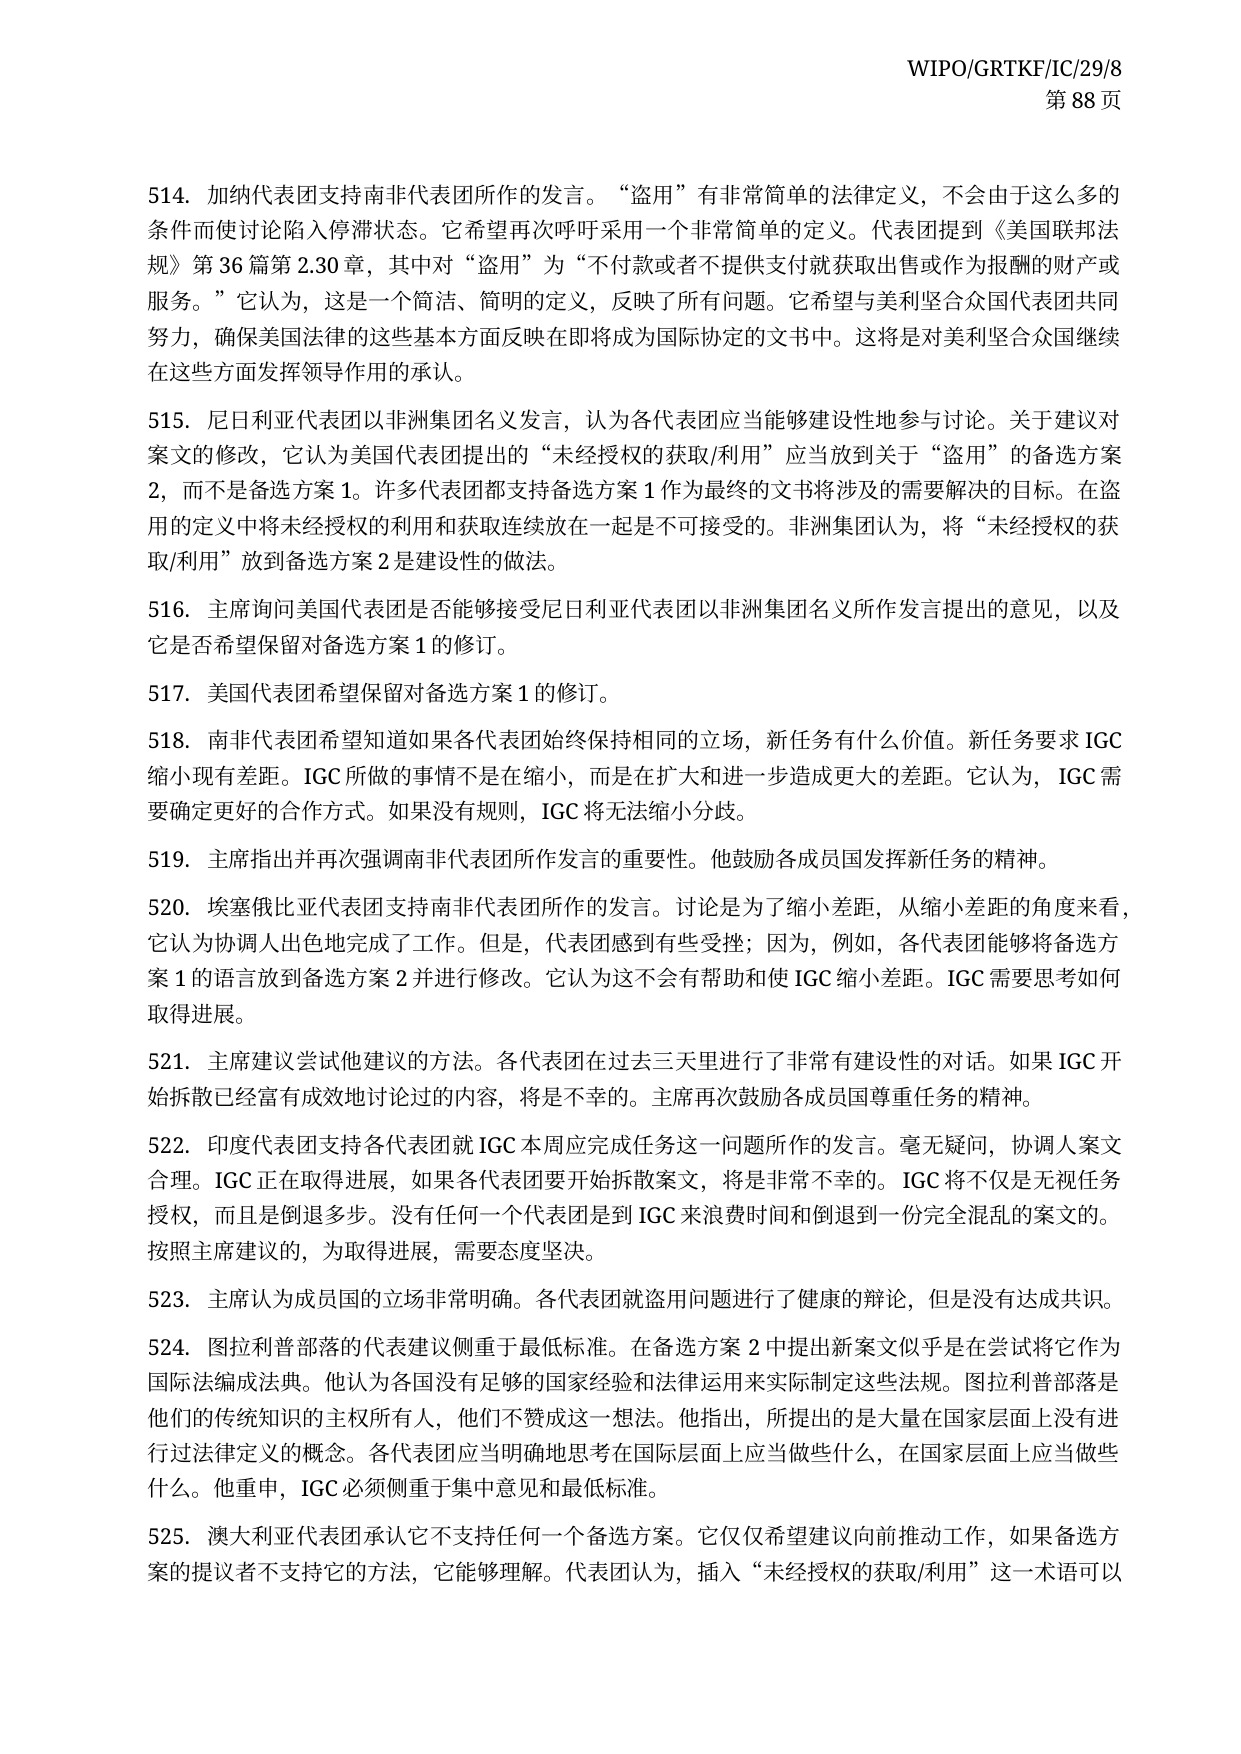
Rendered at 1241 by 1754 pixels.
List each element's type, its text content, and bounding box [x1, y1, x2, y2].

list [148, 1516, 1122, 1587]
list 图拉利普部落的代表建议侧重于最低标准。在备选方案2中提出新案文似乎是在尝试将它作为国际法编成法典。他认为各国没有足够的国家经验和法律运用来实际制定这些法规。图拉利普部落是他们的传统知识的主权所有人，他们不赞成这一想法。他指出，所提出的是大量在国家层面上没有进行过法律定义的概念。各代表团应当明确地思考在国际层面上应当做些什么，在国家层面上应当做些什么。他重申，IGC必须侧重于集中意见和最低标准。 [148, 1326, 1122, 1503]
list 主席询问美国代表团是否能够接受尼日利亚代表团以非洲集团名义所作发言提出的意见，以及它是否希望保留对备选方案1的修订。 [148, 589, 1122, 659]
list 美国代表团希望保留对备选方案1的修订。 [148, 672, 1122, 707]
list 印度代表团支持各代表团就IGC本周应完成任务这一问题所作的发言。毫无疑问，协调人案文合理。IGC正在取得进展，如果各代表团要开始拆散案文，将是非常不幸的。IGC将不仅是无视任务授权，而且是倒退多步。没有任何一个代表团是到IGC来浪费时间和倒退到一份完全混乱的案文的。按照主席建议的，为取得进展，需要态度坚决。 [148, 1124, 1122, 1266]
list 埃塞俄比亚代表团支持南非代表团所作的发言。讨论是为了缩小差距，从缩小差距的角度来看，它认为协调人出色地完成了工作。但是，代表团感到有些受挫；因为，例如，各代表团能够将备选方案1的语言放到备选方案2并进行修改。它认为这不会有帮助和使IGC缩小差距。IGC需要思考如何取得进展。 [148, 887, 1122, 1028]
list 南非代表团希望知道如果各代表团始终保持相同的立场，新任务有什么价值。新任务要求IGC缩小现有差距。IGC所做的事情不是在缩小，而是在扩大和进一步造成更大的差距。它认为，IGC需要确定更好的合作方式。如果没有规则，IGC将无法缩小分歧。 [148, 720, 1122, 826]
list 加纳代表团支持南非代表团所作的发言。“盗用”有非常简单的法律定义，不会由于这么多的条件而使讨论陷入停滞状态。它希望再次呼吁采用一个非常简单的定义。代表团提到《美国联邦法规》第36篇第2.30章，其中对“盗用”为“不付款或者不提供支付就获取出售或作为报酬的财产或服务。”它认为，这是一个简洁、简明的定义，反映了所有问题。它希望与美利坚合众国代表团共同努力，确保美国法律的这些基本方面反映在即将成为国际协定的文书中。这将是对美利坚合众国继续在这些方面发挥领导作用的承认。 [148, 174, 1122, 387]
list 尼日利亚代表团以非洲集团名义发言，认为各代表团应当能够建设性地参与讨论。关于建议对案文的修改，它认为美国代表团提出的“未经授权的获取/利用”应当放到关于“盗用”的备选方案2，而不是备选方案1。许多代表团都支持备选方案1作为最终的文书将涉及的需要解决的目标。在盗用的定义中将未经授权的利用和获取连续放在一起是不可接受的。非洲集团认为，将“未经授权的获取/利用”放到备选方案2是建设性的做法。 [148, 399, 1122, 576]
list 主席指出并再次强调南非代表团所作发言的重要性。他鼓励各成员国发挥新任务的精神。 [148, 839, 1122, 874]
list 主席建议尝试他建议的方法。各代表团在过去三天里进行了非常有建设性的对话。如果IGC开始拆散已经富有成效地讨论过的内容，将是不幸的。主席再次鼓励各成员国尊重任务的精神。 [148, 1041, 1122, 1112]
list 主席认为成员国的立场非常明确。各代表团就盗用问题进行了健康的辩论，但是没有达成共识。 [148, 1278, 1122, 1314]
